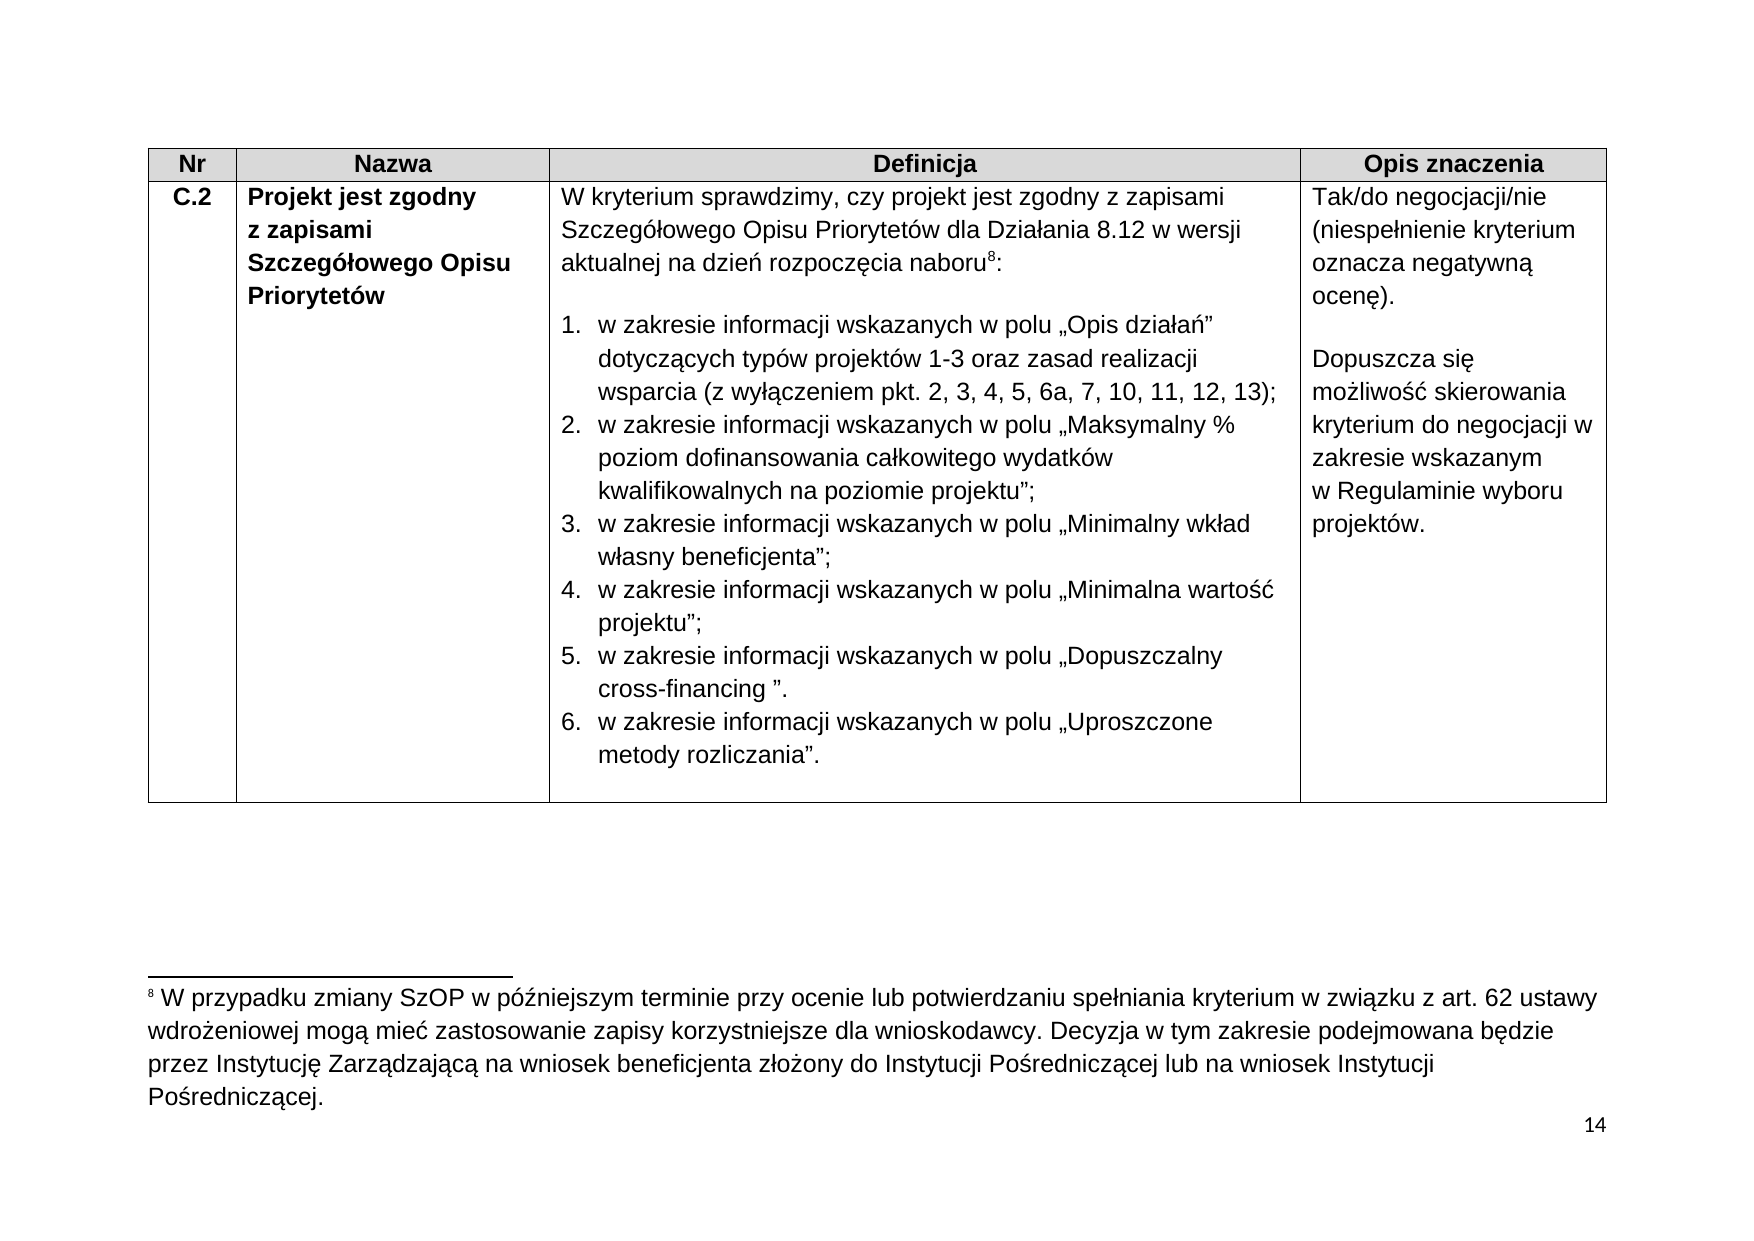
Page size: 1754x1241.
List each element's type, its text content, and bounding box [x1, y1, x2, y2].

table_header Nazwa [237, 149, 549, 181]
table_cell W kryterium sprawdzimy, czy projekt jest zgodny z zapisami Szczegółowego Opisu Priorytetów dla Działania 8.12 w wersji aktualnej na dzień rozpoczęcia naboru: w zakresie informacji wskazanych w polu „Opis działań” dotyczących typów projektów 1-3 oraz zasad realizacji wsparcia (z wyłączeniem pkt. 2, 3, 4, 5, 6a, 7, 10, 11, 12, 13); w zakresie informacji wskazanych w polu „Maksymalny % poziom dofinansowania całkowitego wydatków kwalifikowalnych na poziomie projektu”; w zakresie informacji wskazanych w polu „Minimalny wkład własny beneficjenta”; w zakresie informacji wskazanych w polu „Minimalna wartość projektu”; w zakresie informacji wskazanych w polu „Dopuszczalny cross-financing ”. w zakresie informacji wskazanych w polu „Uproszczone metody rozliczania”. Komitet Monitorujący dopuszcza doprecyzowanie zakresu kryterium na potrzeby danego postępowania w Regulaminie wyboru projektów, w zakresie zgodności z wytycznymi, o których mowa w ustawie wdrożeniowej, oraz przepisami prawa krajowego. Kryterium jest weryfikowane w oparciu o wniosek o dofinansowanie projektu. [550, 182, 1300, 802]
table_header Definicja [550, 149, 1300, 181]
table_cell Projekt jest zgodny z zapisami Szczegółowego Opisu Priorytetów [237, 182, 549, 802]
table_header Nr [149, 149, 236, 181]
table_header Opis znaczenia [1301, 149, 1606, 181]
table_cell C.2 [149, 182, 236, 802]
table_cell Tak/do negocjacji/nie (niespełnienie kryterium oznacza negatywną ocenę). Dopuszcza się możliwość skierowania kryterium do negocjacji w zakresie wskazanym w Regulaminie wyboru projektów. [1301, 182, 1606, 802]
